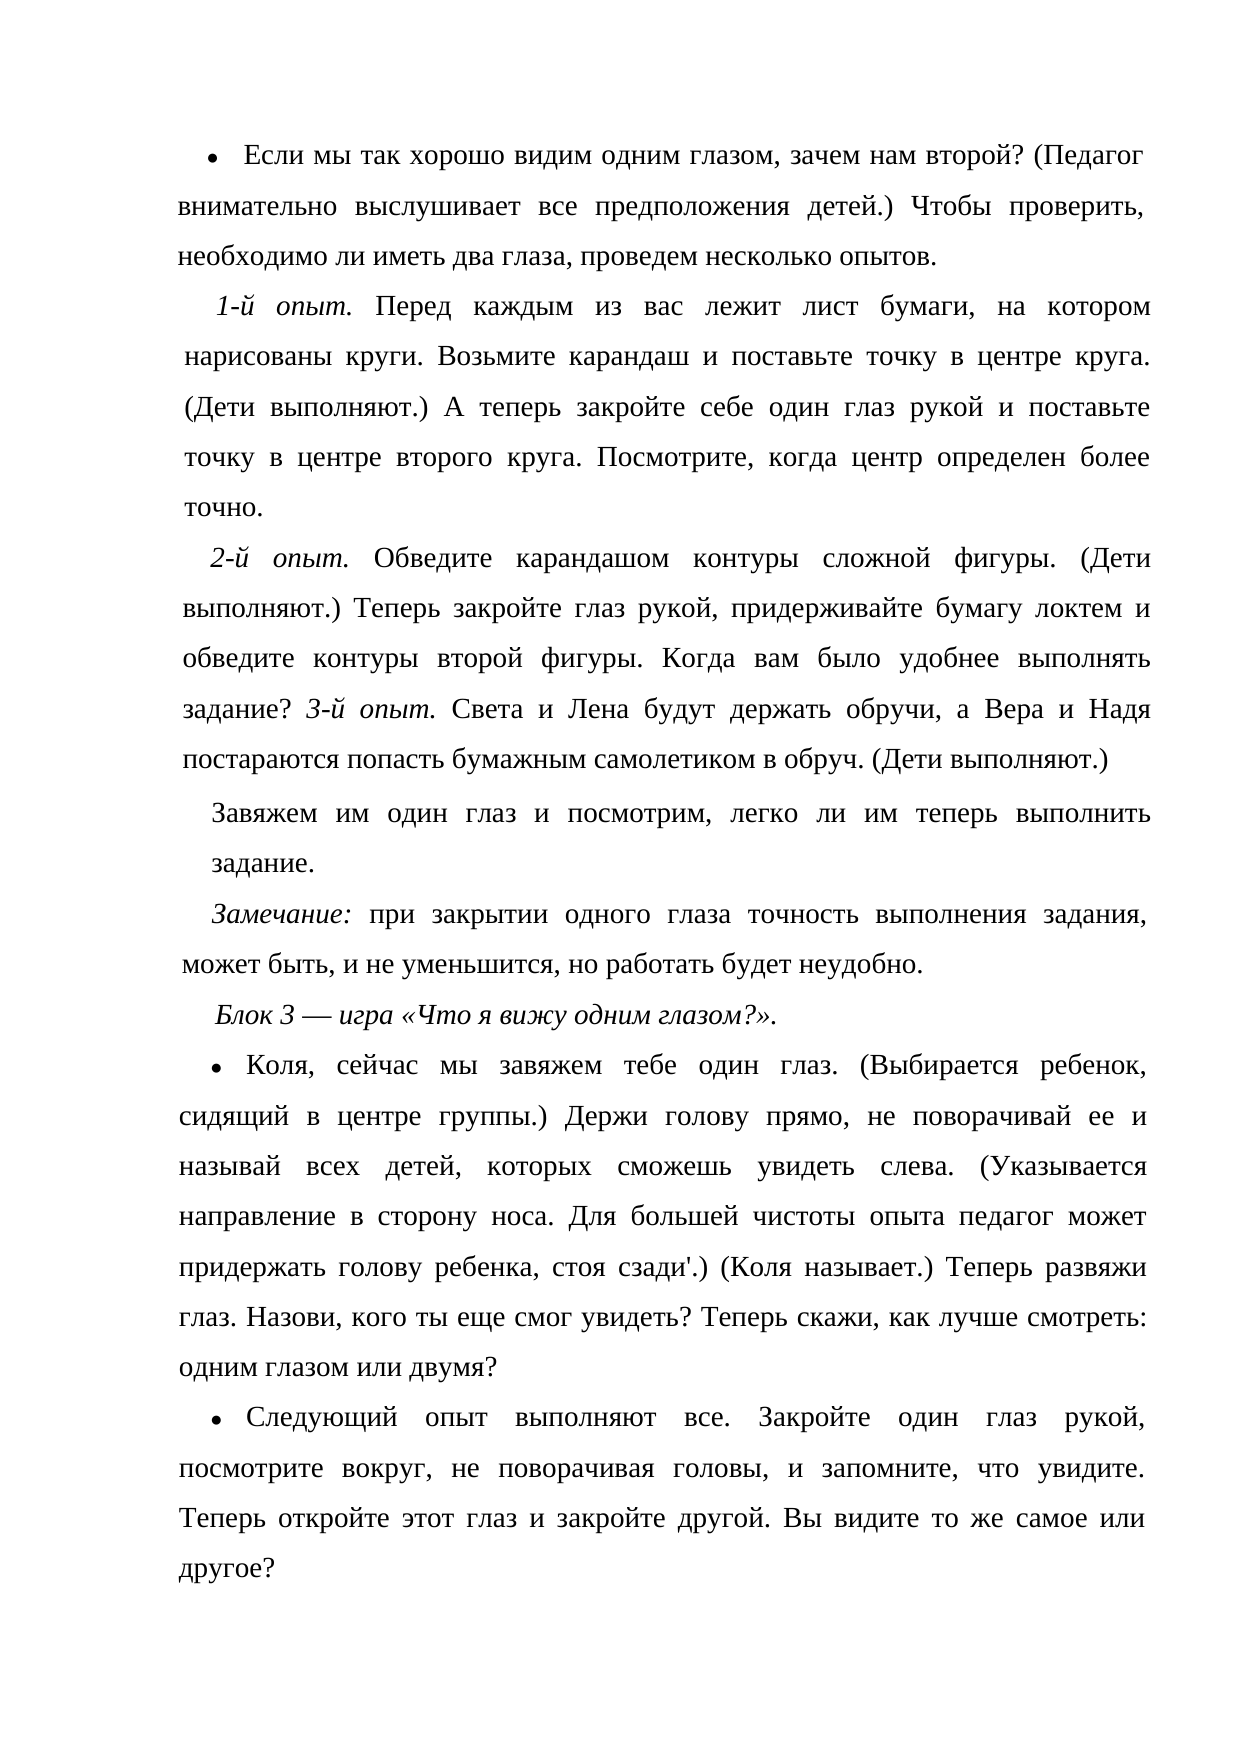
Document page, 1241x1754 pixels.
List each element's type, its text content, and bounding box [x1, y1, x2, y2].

text Блок 3 — игра «Что я вижу одним глазом?». [215, 997, 1152, 1031]
text Завяжем им один глаз и посмотрим, легко ли им теперь выполнить задание. [211, 795, 1152, 879]
text Замечание: при закрытии одного глаза точность выполнения задания, может быть, и не уменьшится, но работать будет неудобно. [182, 896, 1148, 980]
text 1-й опыт. Перед каждым из вас лежит лист бумаги, на котором нарисованы круги. Возьмите карандаш и поставьте точку в центре круга. (Дети выполняют.) А теперь закройте себе один глаз рукой и поставьте точку в центре второго круга. Посмотрите, когда центр определен более точно. [184, 288, 1152, 523]
list Следующий опыт выполняют все. Закройте один глаз рукой, посмотрите вокруг, не поворачивая головы, и запомните, что увидите. Теперь откройте этот глаз и закройте другой. Вы видите то же самое или другое? [179, 1399, 1146, 1584]
list Коля, сейчас мы завяжем тебе один глаз. (Выбирается ребенок, сидящий в центре группы.) Держи голову прямо, не поворачивай ее и называй всех детей, которых сможешь увидеть слева. (Указывается направление в сторону носа. Для большей чистоты опыта педагог может придержать голову ребенка, стоя сзади'.) (Коля называет.) Теперь развяжи глаз. Назови, кого ты еще смог увидеть? Теперь скажи, как лучше смотреть: одним глазом или двумя? [179, 1047, 1148, 1383]
list Если мы так хорошо видим одним глазом, зачем нам второй? (Педагог внимательно выслушивает все предположения детей.) Чтобы проверить, необходимо ли иметь два глаза, проведем несколько опытов. [177, 137, 1145, 271]
text 2-й опыт. Обведите карандашом контуры сложной фигуры. (Дети выполняют.) Теперь закройте глаз рукой, придерживайте бумагу локтем и обведите контуры второй фигуры. Когда вам было удобнее выполнять задание? 3-й опыт. Света и Лена будут держать обручи, а Вера и Надя постараются попасть бумажным самолетиком в обруч. (Дети выполняют.) [182, 540, 1152, 774]
